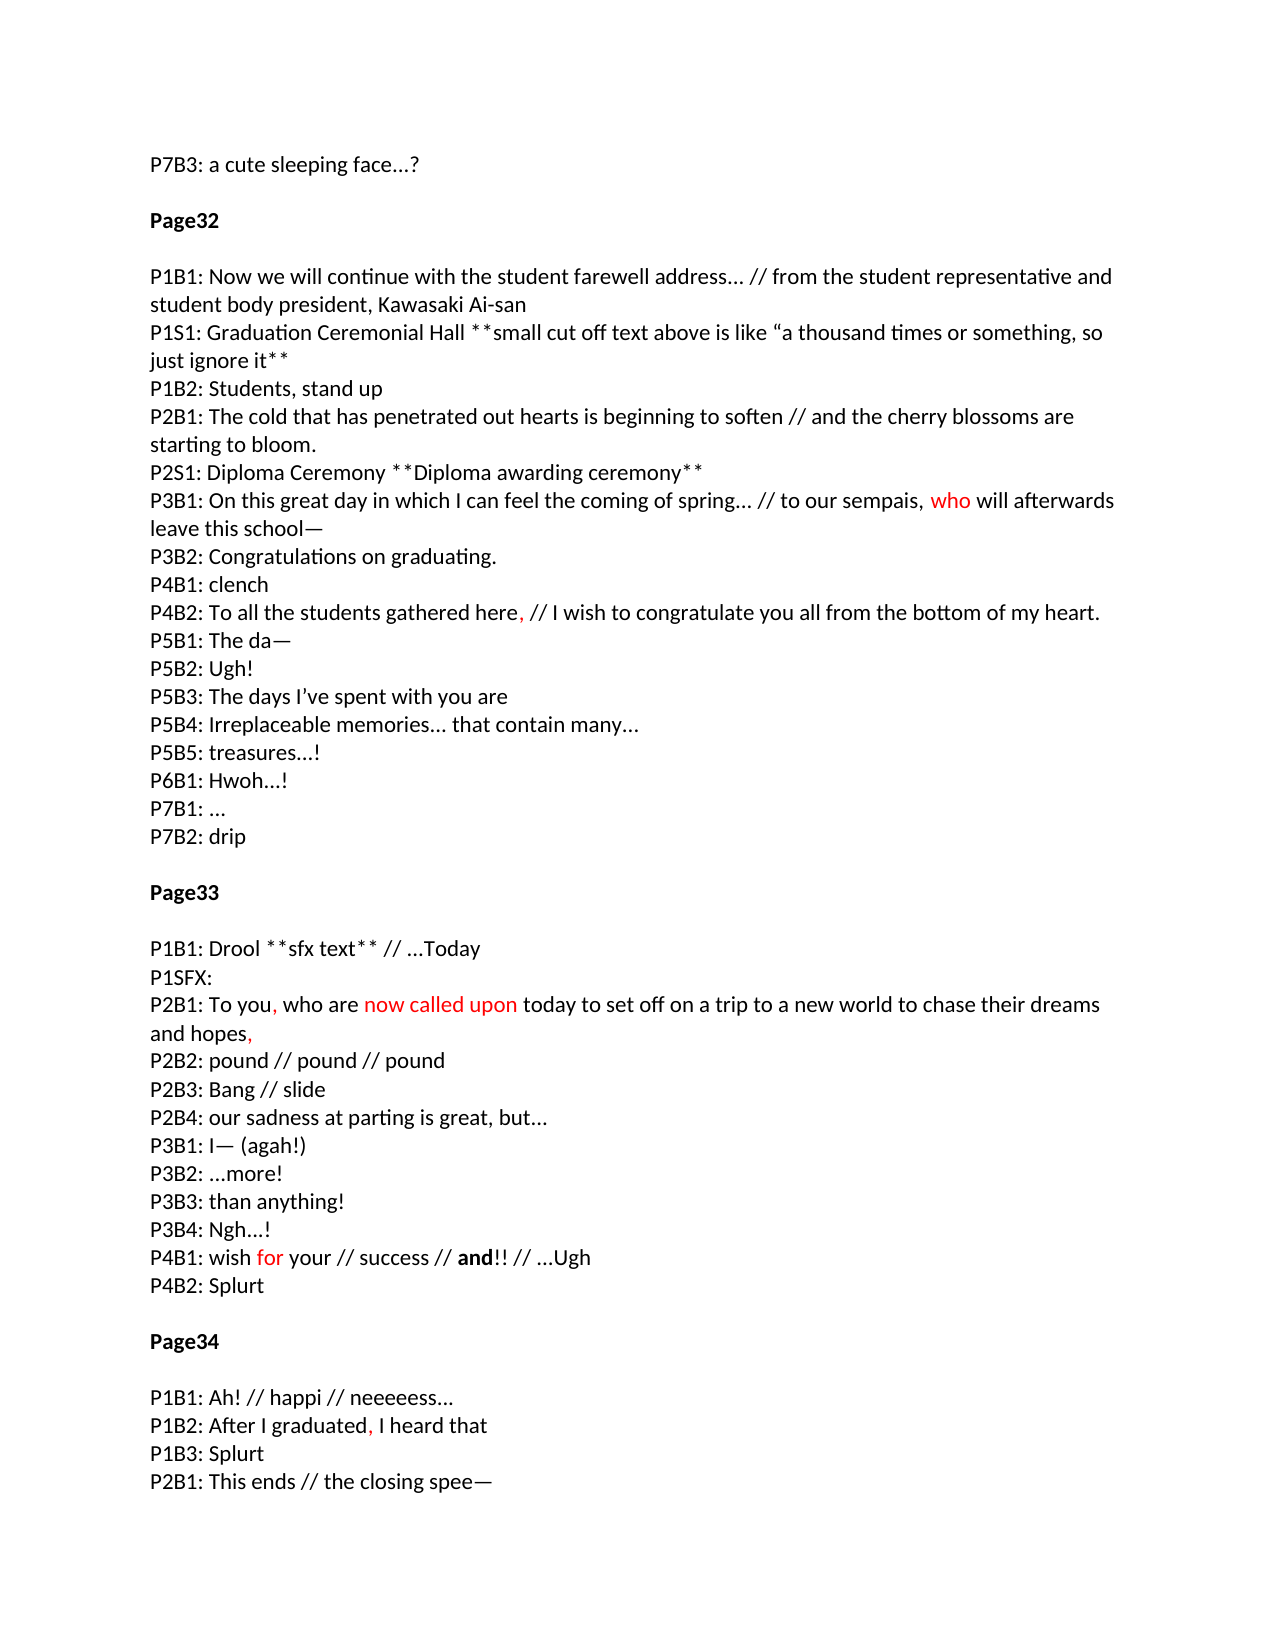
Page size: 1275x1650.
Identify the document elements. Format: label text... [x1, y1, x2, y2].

text P7B3: a cute sleeping face...? [150, 150, 1125, 178]
text P4B1: clench [150, 570, 1125, 598]
text P2B1: The cold that has penetrated out hearts is beginning to soften // and the cherry blossoms are starting to bloom. [150, 402, 1125, 458]
text P5B4: Irreplaceable memories... that contain many... [150, 710, 1125, 738]
text P1B2: After I graduated, I heard that [150, 1411, 1125, 1439]
text P1SFX: [150, 963, 1125, 991]
text Page34 [150, 1327, 1125, 1355]
text P4B2: Splurt [150, 1271, 1125, 1299]
text P2B3: Bang // slide [150, 1075, 1125, 1103]
text P1B1: Drool **sfx text** // ...Today [150, 934, 1125, 963]
text P3B2: ...more! [150, 1159, 1125, 1187]
text P2B2: pound // pound // pound [150, 1047, 1125, 1075]
text P2B1: To you, who are now called upon today to set off on a trip to a new world to chase their dreams and hopes, [150, 991, 1125, 1047]
text P4B2: To all the students gathered here, // I wish to congratulate you all from the bottom of my heart. [150, 598, 1125, 626]
text P5B5: treasures...! [150, 738, 1125, 766]
text P2B1: This ends // the closing spee— [150, 1467, 1125, 1495]
text P7B2: drip [150, 822, 1125, 851]
text P3B2: Congratulations on graduating. [150, 542, 1125, 570]
text P2S1: Diploma Ceremony **Diploma awarding ceremony** [150, 458, 1125, 486]
text P5B2: Ugh! [150, 654, 1125, 682]
text P1B3: Splurt [150, 1439, 1125, 1467]
text P1B1: Now we will continue with the student farewell address... // from the student representative and student body president, Kawasaki Ai-san [150, 262, 1125, 318]
text Page32 [150, 206, 1125, 234]
text P3B3: than anything! [150, 1187, 1125, 1215]
text P2B4: our sadness at parting is great, but... [150, 1103, 1125, 1131]
text P7B1: ... [150, 794, 1125, 822]
text P5B3: The days I’ve spent with you are [150, 682, 1125, 710]
text P6B1: Hwoh...! [150, 766, 1125, 794]
text P4B1: wish for your // success // and!! // ...Ugh [150, 1243, 1125, 1271]
text P3B1: I— (agah!) [150, 1131, 1125, 1159]
text P1B1: Ah! // happi // neeeeess... [150, 1383, 1125, 1411]
text P5B1: The da— [150, 626, 1125, 654]
text Page33 [150, 878, 1125, 907]
text P1S1: Graduation Ceremonial Hall **small cut off text above is like “a thousand times or something, so just ignore it** [150, 318, 1125, 374]
text P1B2: Students, stand up [150, 374, 1125, 402]
text P3B4: Ngh...! [150, 1215, 1125, 1243]
text P3B1: On this great day in which I can feel the coming of spring... // to our sempais, who will afterwards leave this school— [150, 486, 1125, 542]
